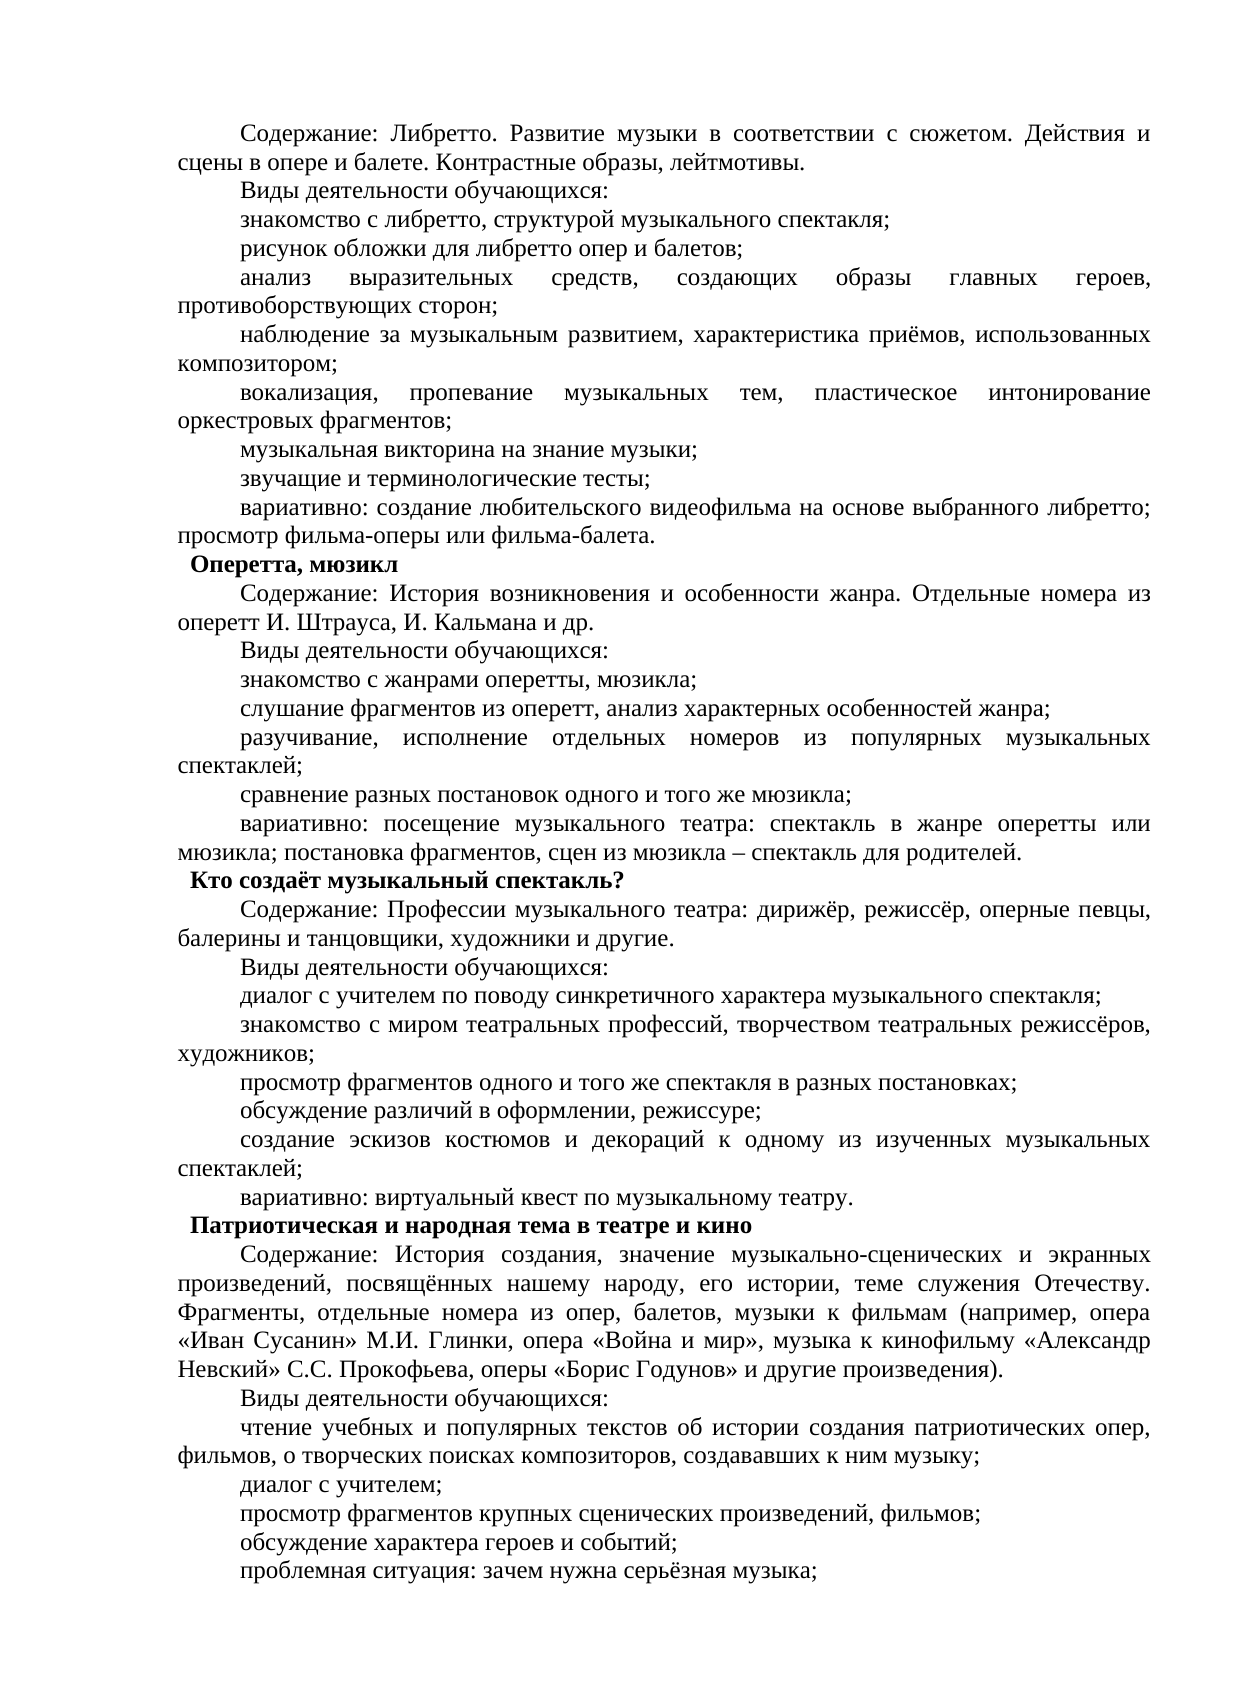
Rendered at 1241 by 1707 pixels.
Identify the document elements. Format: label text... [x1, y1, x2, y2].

text диалог с учителем по поводу синкретичного характера музыкального спектакля; [177, 981, 1152, 1009]
text чтение учебных и популярных текстов об истории создания патриотических опер, фильмов, о творческих поисках композиторов, создававших к ним музыку; [177, 1412, 1152, 1469]
text Виды деятельности обучающихся: [177, 176, 1152, 204]
text музыкальная викторина на знание музыки; [177, 434, 1152, 463]
text Содержание: Профессии музыкального театра: дирижёр, режиссёр, оперные певцы, балерины и танцовщики, художники и другие. [177, 894, 1152, 952]
text создание эскизов костюмов и декораций к одному из изученных музыкальных спектаклей; [177, 1124, 1152, 1182]
text наблюдение за музыкальным развитием, характеристика приёмов, использованных композитором; [177, 319, 1152, 377]
text вариативно: создание любительского видеофильма на основе выбранного либретто; просмотр фильма-оперы или фильма-балета. [177, 492, 1152, 549]
text знакомство с жанрами оперетты, мюзикла; [177, 664, 1152, 693]
text Содержание: История создания, значение музыкально-сценических и экранных произведений, посвящённых нашему народу, его истории, теме служения Отечеству. Фрагменты, отдельные номера из опер, балетов, музыки к фильмам (например, опера «Иван Сусанин» М.И. Глинки, опера «Война и мир», музыка к кинофильму «Александр Невский» С.С. Прокофьева, оперы «Борис Годунов» и другие произведения). [177, 1239, 1152, 1383]
text слушание фрагментов из оперетт, анализ характерных особенностей жанра; [177, 693, 1152, 722]
text просмотр фрагментов крупных сценических произведений, фильмов; [177, 1498, 1152, 1527]
text Патриотическая и народная тема в театре и кино [190, 1211, 1152, 1239]
text разучивание, исполнение отдельных номеров из популярных музыкальных спектаклей; [177, 722, 1152, 779]
text рисунок обложки для либретто опер и балетов; [177, 233, 1152, 262]
text Виды деятельности обучающихся: [177, 636, 1152, 664]
text звучащие и терминологические тесты; [177, 463, 1152, 492]
text Содержание: История возникновения и особенности жанра. Отдельные номера из оперетт И. Штрауса, И. Кальмана и др. [177, 578, 1152, 636]
text знакомство с либретто, структурой музыкального спектакля; [177, 204, 1152, 233]
text диалог с учителем; [177, 1469, 1152, 1498]
text Виды деятельности обучающихся: [177, 952, 1152, 981]
text сравнение разных постановок одного и того же мюзикла; [177, 779, 1152, 808]
text знакомство с миром театральных профессий, творчеством театральных режиссёров, художников; [177, 1009, 1152, 1067]
text Кто создаёт музыкальный спектакль? [190, 866, 1152, 894]
text Оперетта, мюзикл [190, 549, 1152, 578]
text обсуждение различий в оформлении, режиссуре; [177, 1096, 1152, 1124]
text вариативно: виртуальный квест по музыкальному театру. [177, 1182, 1152, 1211]
text Содержание: Либретто. Развитие музыки в соответствии с сюжетом. Действия и сцены в опере и балете. Контрастные образы, лейтмотивы. [177, 118, 1152, 176]
text анализ выразительных средств, создающих образы главных героев, противоборствующих сторон; [177, 262, 1152, 319]
text вокализация, пропевание музыкальных тем, пластическое интонирование оркестровых фрагментов; [177, 377, 1152, 434]
text проблемная ситуация: зачем нужна серьёзная музыка; [177, 1556, 1152, 1584]
text вариативно: посещение музыкального театра: спектакль в жанре оперетты или мюзикла; постановка фрагментов, сцен из мюзикла – спектакль для родителей. [177, 808, 1152, 866]
text обсуждение характера героев и событий; [177, 1527, 1152, 1556]
text просмотр фрагментов одного и того же спектакля в разных постановках; [177, 1067, 1152, 1096]
text Виды деятельности обучающихся: [177, 1383, 1152, 1412]
